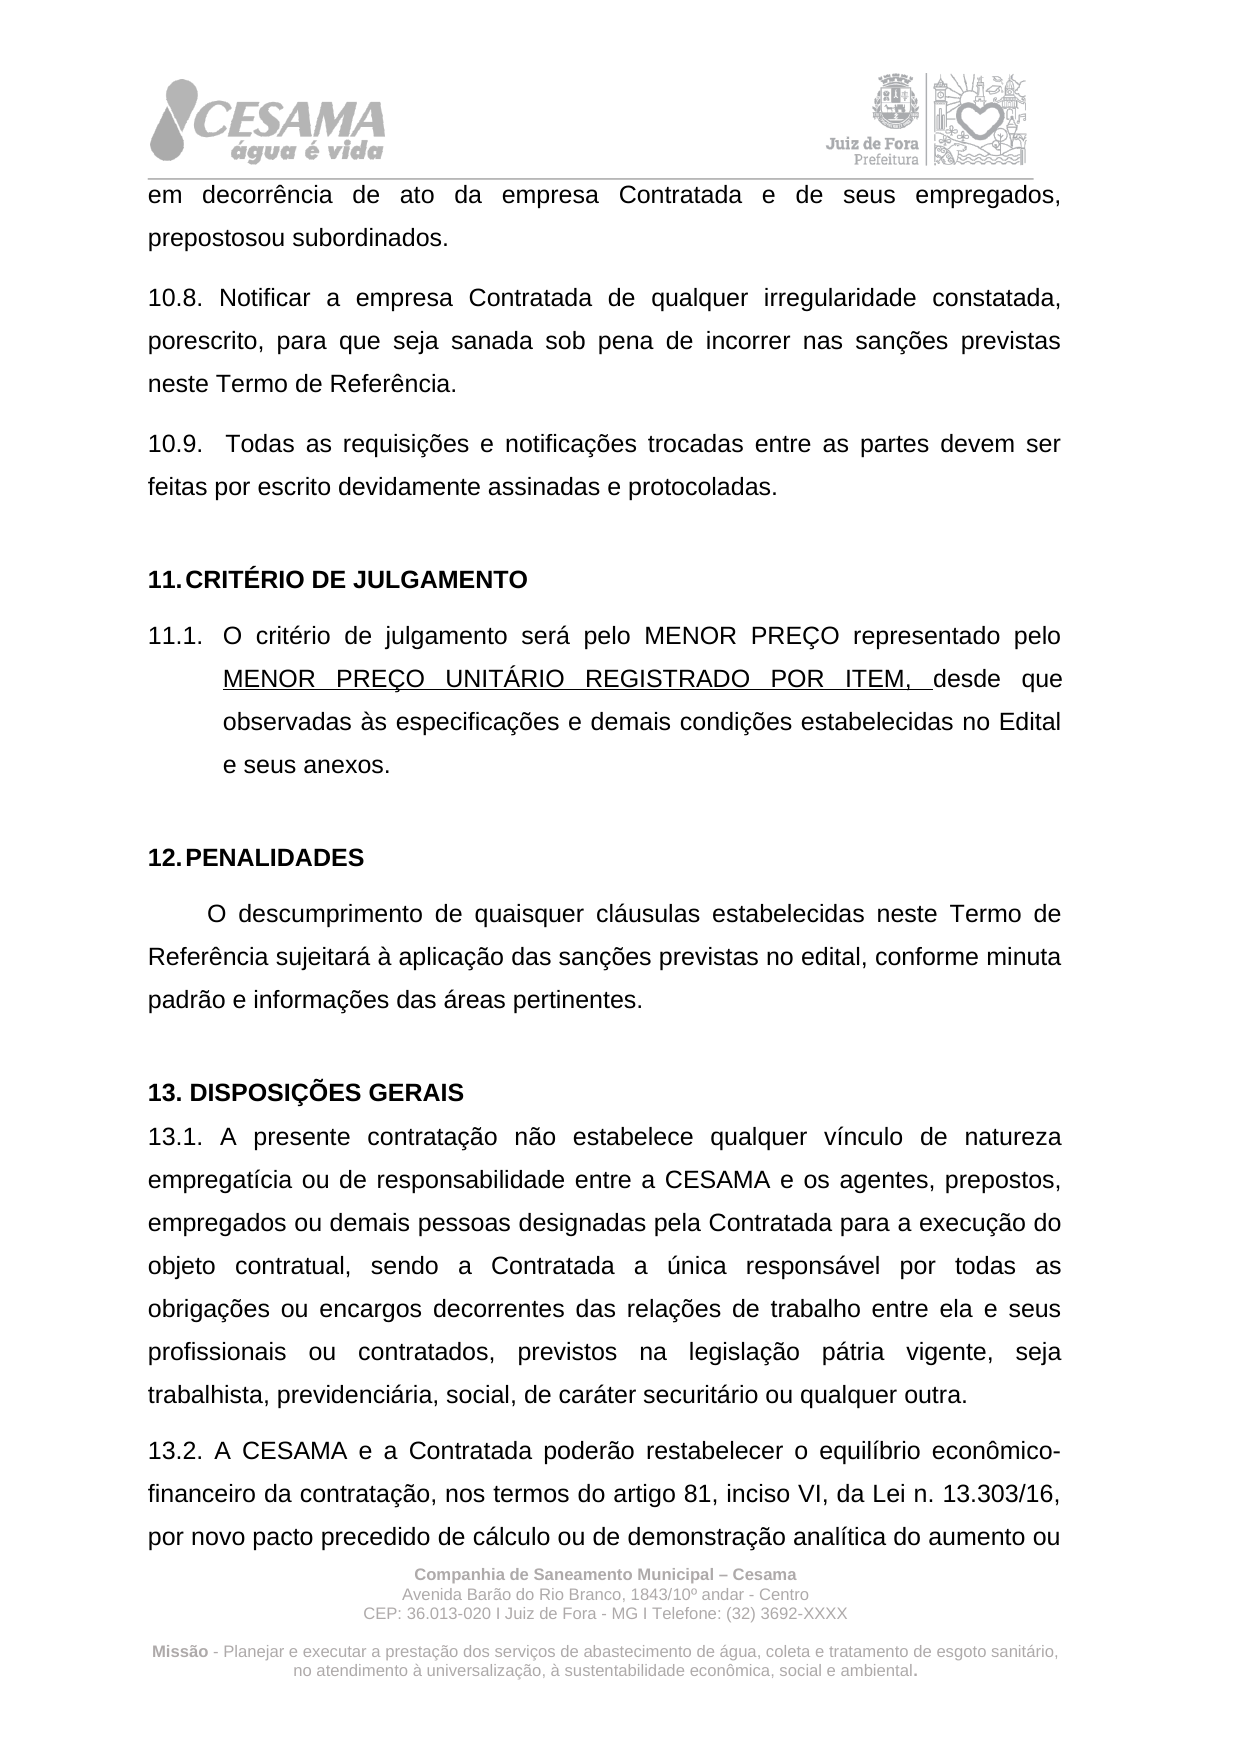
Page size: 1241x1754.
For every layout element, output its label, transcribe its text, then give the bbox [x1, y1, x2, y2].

text O descumprimento de quaisquer cláusulas estabelecidas neste Termo de Referência sujeitará à aplicação das sanções previstas no edital, conforme minuta padrão e informações das áreas pertinentes. [148, 899, 1063, 1014]
list CRITÉRIO DE JULGAMENTO [148, 565, 1063, 594]
text 13.1. A presente contratação não estabelece qualquer vínculo de natureza empregatícia ou de responsabilidade entre a CESAMA e os agentes, prepostos, empregados ou demais pessoas designadas pela Contratada para a execução do objeto contratual, sendo a Contratada a única responsável por todas as obrigações ou encargos decorrentes das relações de trabalho entre ela e seus profissionais ou contratados, previstos na legislação pátria vigente, seja trabalhista, previdenciária, social, de caráter securitário ou qualquer outra. [148, 1121, 1063, 1409]
list O critério de julgamento será pelo MENOR PREÇO representado pelo MENOR PREÇO UNITÁRIO REGISTRADO POR ITEM, desde que observadas às especificações e demais condições estabelecidas no Edital e seus anexos. [148, 621, 1063, 779]
picture [147, 73, 1034, 180]
list PENALIDADES [148, 843, 1063, 872]
text 10.8. Notificar a empresa Contratada de qualquer irregularidade constatada, porescrito, para que seja sanada sob pena de incorrer nas sanções previstas neste Termo de Referência. [148, 283, 1063, 398]
text 10.9. Todas as requisições e notificações trocadas entre as partes devem ser feitas por escrito devidamente assinadas e protocoladas. [148, 429, 1063, 501]
text 13. DISPOSIÇÕES GERAIS [148, 1078, 1063, 1107]
